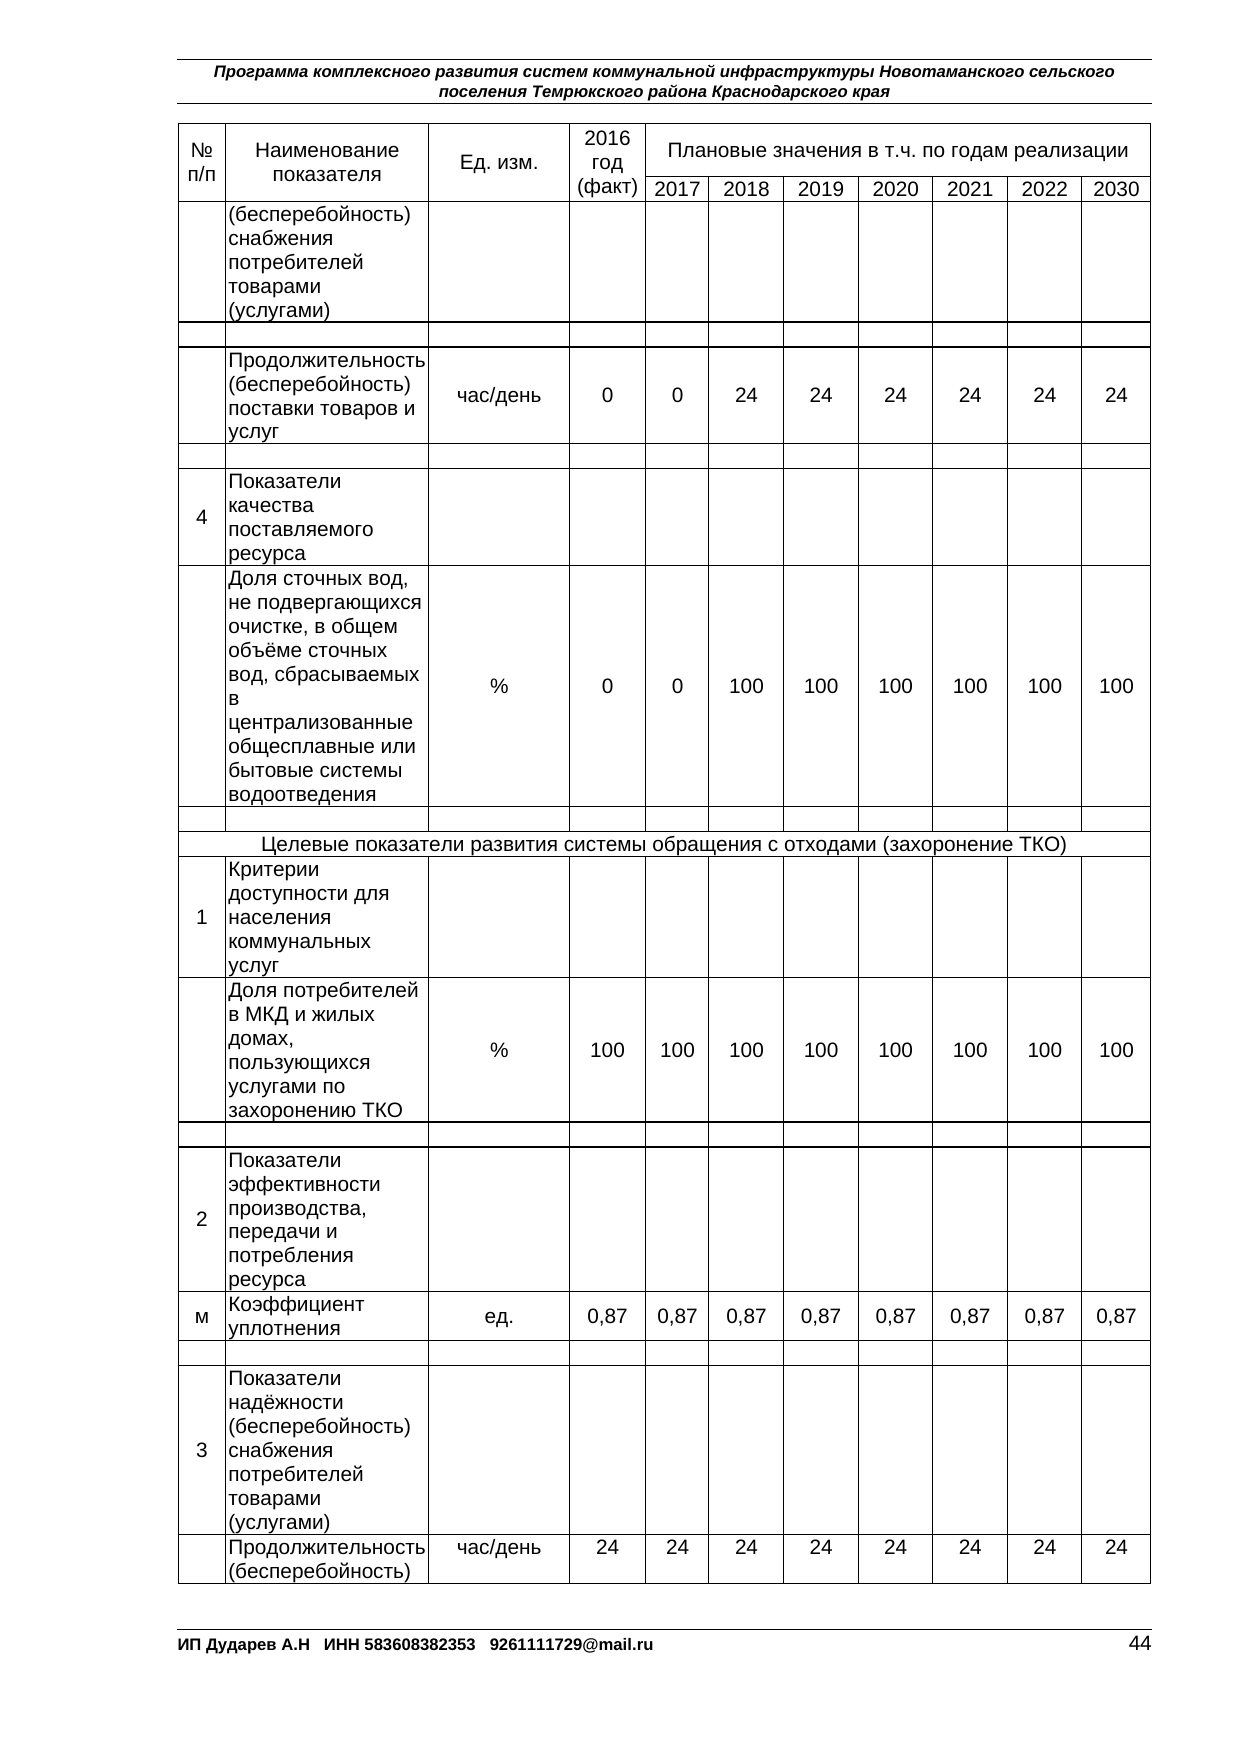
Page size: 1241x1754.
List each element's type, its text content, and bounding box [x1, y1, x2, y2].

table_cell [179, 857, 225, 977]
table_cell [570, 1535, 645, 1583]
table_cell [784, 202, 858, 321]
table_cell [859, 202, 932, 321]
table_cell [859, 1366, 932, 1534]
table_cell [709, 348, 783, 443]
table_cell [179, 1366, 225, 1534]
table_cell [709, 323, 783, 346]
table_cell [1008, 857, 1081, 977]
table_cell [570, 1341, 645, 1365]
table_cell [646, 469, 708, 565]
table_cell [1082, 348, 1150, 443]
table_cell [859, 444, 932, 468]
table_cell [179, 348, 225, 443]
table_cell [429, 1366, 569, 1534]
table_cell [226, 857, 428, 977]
table_header Ед. изм. [429, 124, 569, 201]
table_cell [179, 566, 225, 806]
table_header 2016 год (факт) [570, 124, 645, 201]
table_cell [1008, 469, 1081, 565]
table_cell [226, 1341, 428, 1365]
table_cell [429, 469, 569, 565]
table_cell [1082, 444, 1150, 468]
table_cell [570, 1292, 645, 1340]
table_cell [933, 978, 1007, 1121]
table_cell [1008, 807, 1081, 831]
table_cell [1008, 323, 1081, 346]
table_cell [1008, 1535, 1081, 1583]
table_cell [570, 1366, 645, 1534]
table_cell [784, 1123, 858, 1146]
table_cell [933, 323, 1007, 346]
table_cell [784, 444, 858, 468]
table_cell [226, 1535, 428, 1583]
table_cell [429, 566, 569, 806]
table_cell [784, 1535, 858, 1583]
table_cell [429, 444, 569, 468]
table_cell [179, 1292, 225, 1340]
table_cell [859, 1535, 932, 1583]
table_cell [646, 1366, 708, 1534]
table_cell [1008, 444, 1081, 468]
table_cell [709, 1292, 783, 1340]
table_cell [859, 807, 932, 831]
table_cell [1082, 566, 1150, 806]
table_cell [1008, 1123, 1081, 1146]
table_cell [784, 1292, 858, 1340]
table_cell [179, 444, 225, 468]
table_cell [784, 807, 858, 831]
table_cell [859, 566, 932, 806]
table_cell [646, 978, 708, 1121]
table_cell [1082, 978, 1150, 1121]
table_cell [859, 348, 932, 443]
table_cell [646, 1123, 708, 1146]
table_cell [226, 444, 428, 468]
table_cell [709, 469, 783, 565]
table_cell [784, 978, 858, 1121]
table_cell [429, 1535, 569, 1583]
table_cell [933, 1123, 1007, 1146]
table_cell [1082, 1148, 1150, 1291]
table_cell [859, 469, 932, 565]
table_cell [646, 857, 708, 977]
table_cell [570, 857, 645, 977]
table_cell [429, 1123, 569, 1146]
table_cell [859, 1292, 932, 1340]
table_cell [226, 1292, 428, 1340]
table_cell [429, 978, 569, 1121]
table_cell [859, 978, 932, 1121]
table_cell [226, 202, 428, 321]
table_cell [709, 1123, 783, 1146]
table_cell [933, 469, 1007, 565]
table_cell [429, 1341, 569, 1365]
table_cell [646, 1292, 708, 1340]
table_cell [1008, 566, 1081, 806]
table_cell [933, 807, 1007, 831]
table_header № п/п [179, 124, 225, 201]
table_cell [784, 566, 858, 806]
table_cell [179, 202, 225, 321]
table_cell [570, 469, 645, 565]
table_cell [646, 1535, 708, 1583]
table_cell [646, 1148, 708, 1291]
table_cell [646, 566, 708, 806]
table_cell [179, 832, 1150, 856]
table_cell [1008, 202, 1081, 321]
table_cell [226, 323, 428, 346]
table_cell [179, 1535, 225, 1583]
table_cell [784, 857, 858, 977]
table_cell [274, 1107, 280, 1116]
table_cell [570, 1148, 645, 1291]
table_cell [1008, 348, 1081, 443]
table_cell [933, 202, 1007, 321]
table_cell 2017 [646, 177, 708, 201]
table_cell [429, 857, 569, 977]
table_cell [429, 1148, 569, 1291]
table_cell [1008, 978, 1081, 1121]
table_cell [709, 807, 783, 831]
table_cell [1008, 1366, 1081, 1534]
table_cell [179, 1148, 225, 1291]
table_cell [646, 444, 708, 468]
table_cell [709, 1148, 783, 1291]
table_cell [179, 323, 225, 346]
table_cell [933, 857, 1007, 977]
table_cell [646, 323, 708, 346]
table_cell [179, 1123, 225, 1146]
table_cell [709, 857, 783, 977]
table_cell 2022 [1008, 177, 1081, 201]
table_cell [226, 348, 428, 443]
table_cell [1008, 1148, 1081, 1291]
table_header Наименование показателя [226, 124, 428, 201]
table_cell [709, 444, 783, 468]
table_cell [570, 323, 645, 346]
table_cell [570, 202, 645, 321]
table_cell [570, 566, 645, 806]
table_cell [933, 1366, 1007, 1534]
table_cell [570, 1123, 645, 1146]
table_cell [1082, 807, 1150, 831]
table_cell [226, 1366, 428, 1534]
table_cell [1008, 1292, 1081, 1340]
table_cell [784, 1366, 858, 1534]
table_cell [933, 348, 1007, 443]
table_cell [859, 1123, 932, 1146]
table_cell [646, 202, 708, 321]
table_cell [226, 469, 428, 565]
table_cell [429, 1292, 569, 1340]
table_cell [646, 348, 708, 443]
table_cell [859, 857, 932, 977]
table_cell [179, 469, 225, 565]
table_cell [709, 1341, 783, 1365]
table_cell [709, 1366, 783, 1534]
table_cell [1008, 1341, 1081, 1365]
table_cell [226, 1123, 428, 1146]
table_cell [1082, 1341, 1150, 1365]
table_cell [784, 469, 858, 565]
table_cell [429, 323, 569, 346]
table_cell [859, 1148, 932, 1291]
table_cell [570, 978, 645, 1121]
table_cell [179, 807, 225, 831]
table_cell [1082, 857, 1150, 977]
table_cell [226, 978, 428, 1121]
table_cell 2020 [859, 177, 932, 201]
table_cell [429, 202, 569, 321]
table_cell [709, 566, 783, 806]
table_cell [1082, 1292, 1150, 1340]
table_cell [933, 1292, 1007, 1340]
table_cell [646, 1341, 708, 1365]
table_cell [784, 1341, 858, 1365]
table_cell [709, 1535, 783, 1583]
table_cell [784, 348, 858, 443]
table_header Плановые значения в т.ч. по годам реализации [646, 124, 1150, 176]
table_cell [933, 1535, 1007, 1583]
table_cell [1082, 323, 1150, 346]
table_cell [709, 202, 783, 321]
table_cell 2021 [933, 177, 1007, 201]
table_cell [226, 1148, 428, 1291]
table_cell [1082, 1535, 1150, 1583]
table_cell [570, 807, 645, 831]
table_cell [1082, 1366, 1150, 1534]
table_cell 2018 [709, 177, 783, 201]
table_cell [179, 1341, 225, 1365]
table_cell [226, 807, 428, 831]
table_cell 2030 [1082, 177, 1150, 201]
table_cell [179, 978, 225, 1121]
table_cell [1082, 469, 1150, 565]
table_cell 2019 [784, 177, 858, 201]
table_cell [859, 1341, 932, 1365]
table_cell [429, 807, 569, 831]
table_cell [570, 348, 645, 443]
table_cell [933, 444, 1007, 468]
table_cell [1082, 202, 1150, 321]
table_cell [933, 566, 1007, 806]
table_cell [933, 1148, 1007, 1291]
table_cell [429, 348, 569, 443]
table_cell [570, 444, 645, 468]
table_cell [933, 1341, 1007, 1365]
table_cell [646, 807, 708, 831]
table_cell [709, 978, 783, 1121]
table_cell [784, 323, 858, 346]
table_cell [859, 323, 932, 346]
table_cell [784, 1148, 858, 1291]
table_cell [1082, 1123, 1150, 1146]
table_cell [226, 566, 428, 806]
